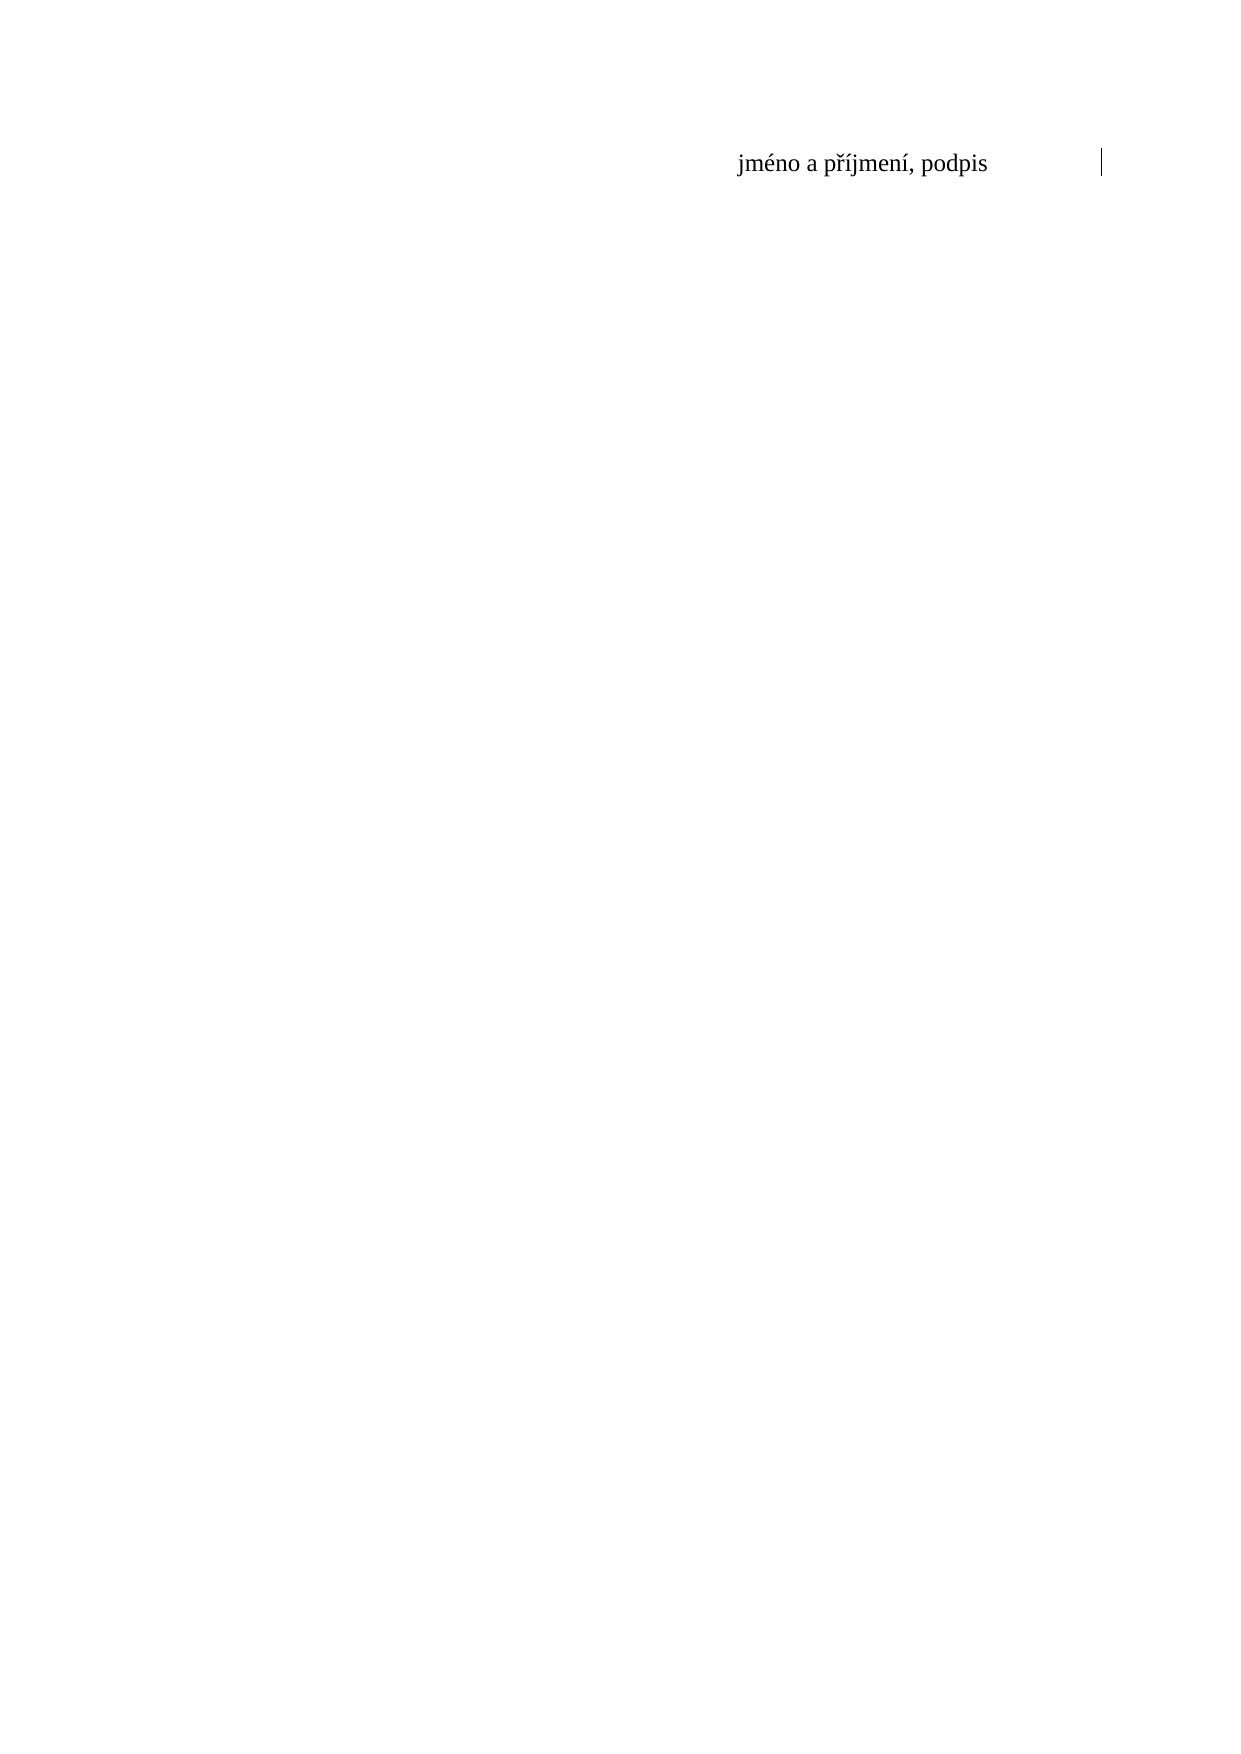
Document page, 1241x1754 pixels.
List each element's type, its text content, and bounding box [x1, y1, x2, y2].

text jméno a příjmení, podpis [148, 148, 1093, 176]
